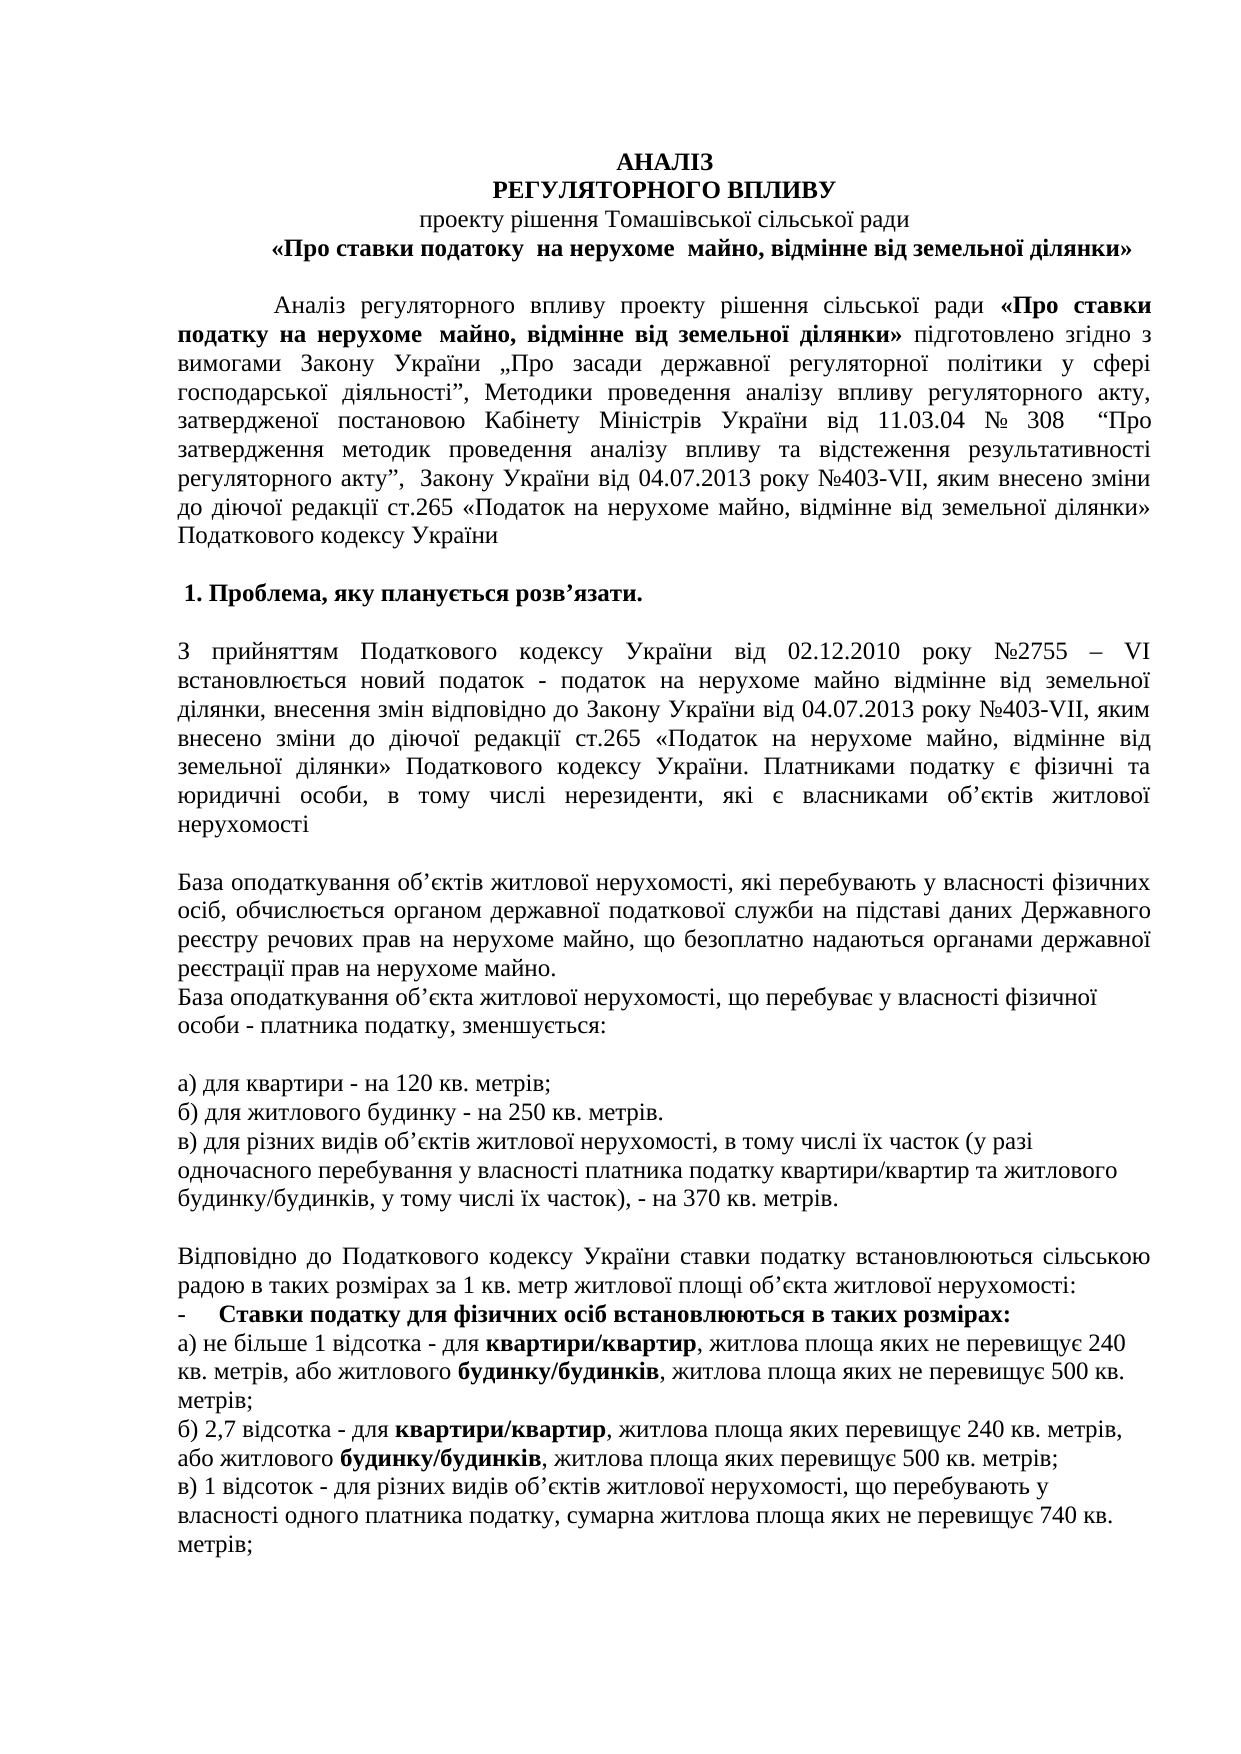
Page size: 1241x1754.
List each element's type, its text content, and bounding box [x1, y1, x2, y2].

text - Ставки податку для фізичних осіб встановлюються в таких розмірах: [177, 1299, 1152, 1328]
text 1. Проблема, яку планується розв’язати. [177, 578, 1152, 607]
text Відповідно до Податкового кодексу України ставки податку встановлюються сільською радою в таких розмірах за 1 кв. метр житлової площі об’єкта житлової нерухомості: [177, 1241, 1152, 1299]
text проекту рішення Томашівської сільської ради [177, 204, 1152, 233]
text а) не більше 1 відсотка - для квартири/квартир, житлова площа яких не перевищує 240 кв. метрів, або житлового будинку/будинків, житлова площа яких не перевищує 500 кв. метрів; [177, 1328, 1152, 1414]
text б) 2,7 відсотка - для квартири/квартир, житлова площа яких перевищує 240 кв. метрів, або житлового будинку/будинків, житлова площа яких перевищує 500 кв. метрів; [177, 1414, 1152, 1471]
text а) для квартири - на 120 кв. метрів; [177, 1068, 1152, 1097]
text База оподаткування об’єктів житлової нерухомості, які перебувають у власності фізичних осіб, обчислюється органом державної податкової служби на підставі даних Державного реєстру речових прав на нерухоме майно, що безоплатно надаються органами державної реєстрації прав на нерухоме майно. [177, 867, 1152, 982]
text в) 1 відсоток - для різних видів об’єктів житлової нерухомості, що перебувають у власності одного платника податку, сумарна житлова площа яких не перевищує 740 кв. метрів; [177, 1471, 1152, 1558]
text РЕГУЛЯТОРНОГО ВПЛИВУ [177, 176, 1152, 204]
text б) для житлового будинку - на 250 кв. метрів. [177, 1097, 1152, 1126]
text в) для різних видів об’єктів житлової нерухомості, в тому числі їх часток (у разі одночасного перебування у власності платника податку квартири/квартир та житлового будинку/будинків, у тому числі їх часток), - на 370 кв. метрів. [177, 1126, 1152, 1212]
text Аналіз регуляторного впливу проекту рішення сільської ради «Про ставки податку на нерухоме майно, відмінне від земельної ділянки» підготовлено згідно з вимогами Закону України „Про засади державної регуляторної політики у сфері господарської діяльності”, Методики проведення аналізу впливу регуляторного акту, затвердженої постановою Кабінету Міністрів України від 11.03.04 № 308 “Про затвердження методик проведення аналізу впливу та відстеження результативності регуляторного акту”, Закону України від 04.07.2013 року №403-VII, яким внесено зміни до діючої редакції ст.265 «Податок на нерухоме майно, відмінне від земельної ділянки» Податкового кодексу України [177, 291, 1152, 549]
text АНАЛІЗ [177, 147, 1152, 176]
text «Про ставки податоку на нерухоме майно, відмінне від земельної ділянки» [252, 233, 1152, 262]
text З прийняттям Податкового кодексу України від 02.12.2010 року №2755 – VI встановлюється новий податок - податок на нерухоме майно відмінне від земельної ділянки, внесення змін відповідно до Закону України від 04.07.2013 року №403-VII, яким внесено зміни до діючої редакції ст.265 «Податок на нерухоме майно, відмінне від земельної ділянки» Податкового кодексу України. Платниками податку є фізичні та юридичні особи, в тому числі нерезиденти, які є власниками об’єктів житлової нерухомості [177, 636, 1152, 838]
text База оподаткування об’єкта житлової нерухомості, що перебуває у власності фізичної особи - платника податку, зменшується: [177, 982, 1152, 1039]
